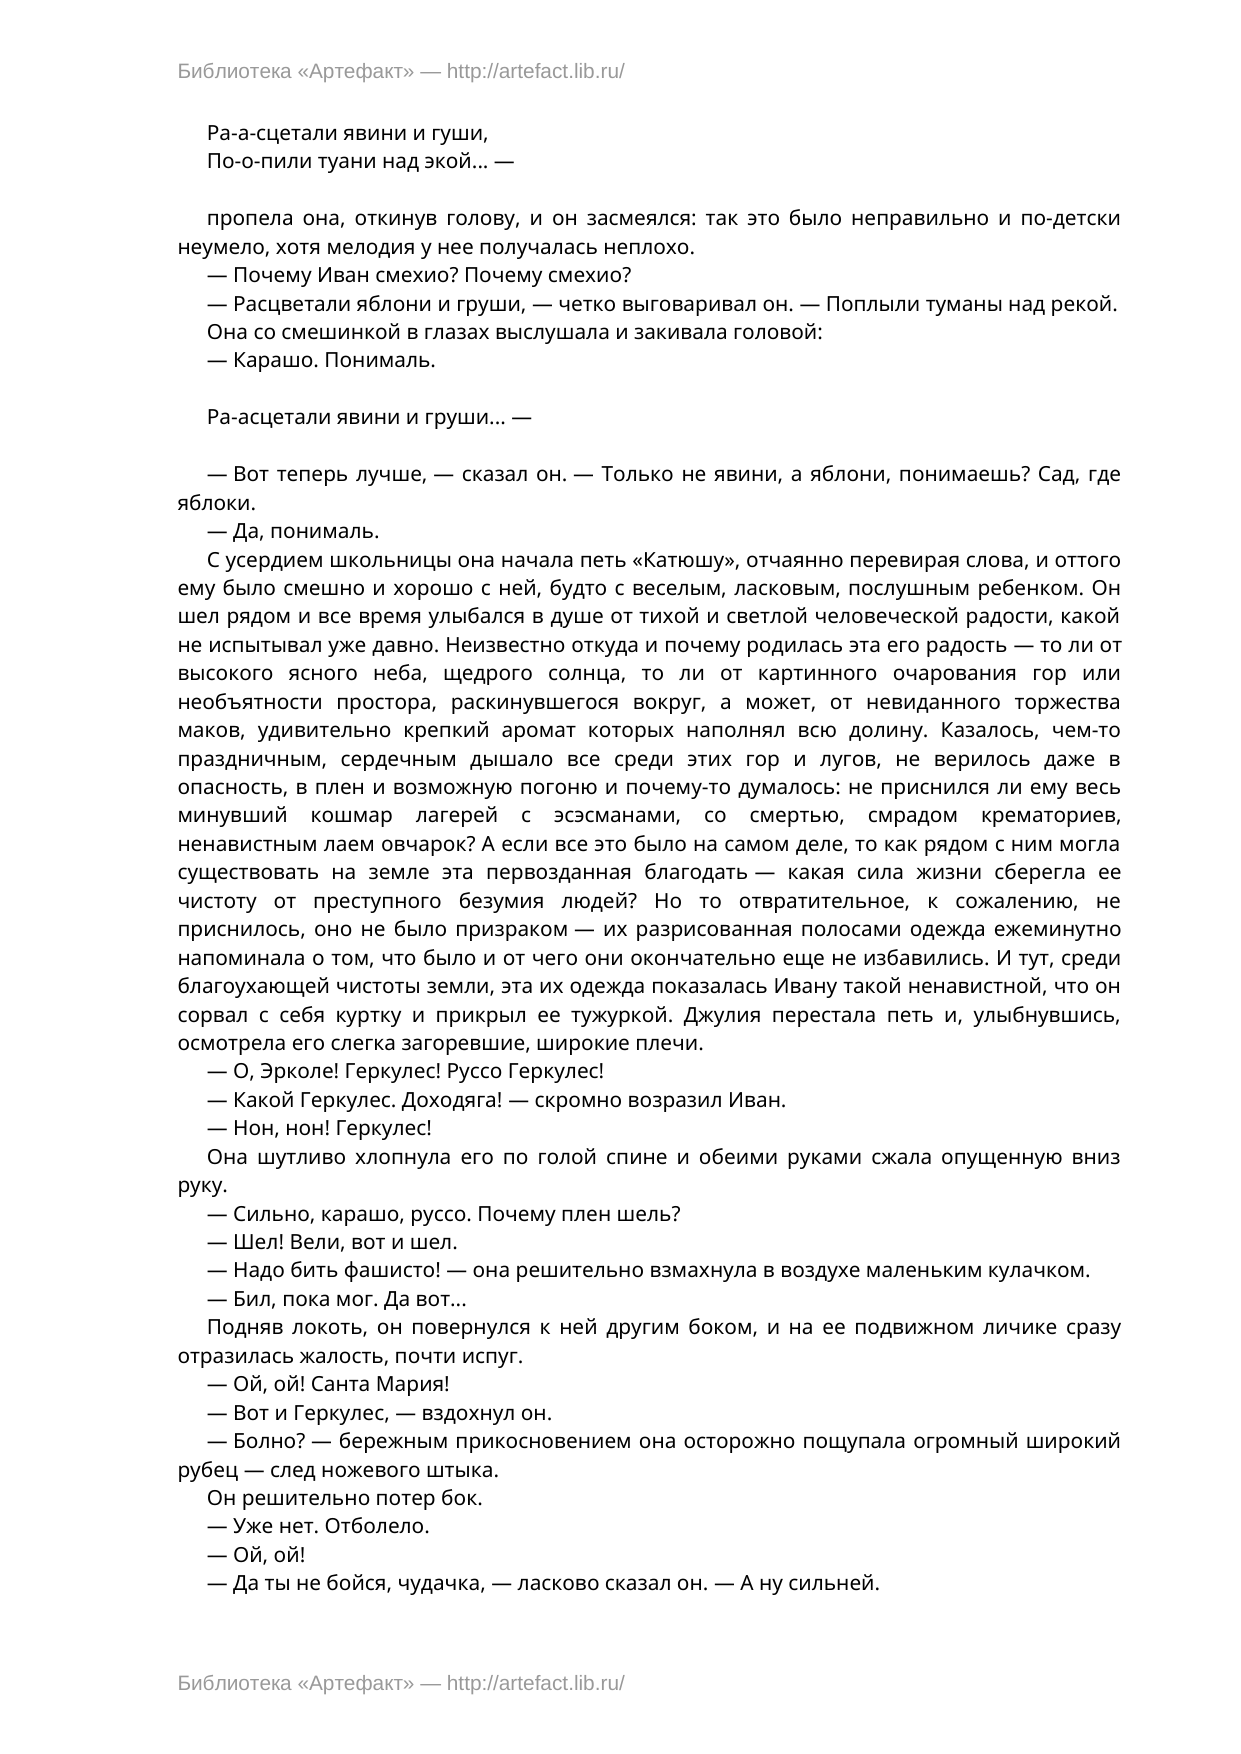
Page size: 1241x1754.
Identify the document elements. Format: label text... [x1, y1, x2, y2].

text — Да ты не бойся, чудачка, — ласково сказал он. — А ну сильней. [177, 1568, 1122, 1597]
text — О, Эрколе! Геркулес! Руссо Геркулес! [177, 1057, 1122, 1085]
text — Надо бить фашисто! — она решительно взмахнула в воздухе маленьким кулачком. [177, 1256, 1122, 1284]
text Подняв локоть, он повернулся к ней другим боком, и на ее подвижном личике сразу отразилась жалость, почти испуг. [177, 1312, 1122, 1369]
text — Вот теперь лучше, — сказал он. — Только не явини, а яблони, понимаешь? Сад, где яблоки. [177, 459, 1122, 516]
text — Сильно, карашо, руссо. Почему плен шель? [177, 1199, 1122, 1227]
text С усердием школьницы она начала петь «Катюшу», отчаянно перевирая слова, и оттого ему было смешно и хорошо с ней, будто с веселым, ласковым, послушным ребенком. Он шел рядом и все время улыбался в душе от тихой и светлой человеческой радости, какой не испытывал уже давно. Неизвестно откуда и почему родилась эта его радость — то ли от высокого ясного неба, щедрого солнца, то ли от картинного очарования гор или необъятности простора, раскинувшегося вокруг, а может, от невиданного торжества маков, удивительно крепкий аромат которых наполнял всю долину. Казалось, чем-то праздничным, сердечным дышало все среди этих гор и лугов, не верилось даже в опасность, в плен и возможную погоню и почему-то думалось: не приснился ли ему весь минувший кошмар лагерей с эсэсманами, со смертью, смрадом крематориев, ненавистным лаем овчарок? А если все это было на самом деле, то как рядом с ним могла существовать на земле эта первозданная благодать — какая сила жизни сберегла ее чистоту от преступного безумия людей? Но то отвратительное, к сожалению, не приснилось, оно не было призраком — их разрисованная полосами одежда ежеминутно напоминала о том, что было и от чего они окончательно еще не избавились. И тут, среди благоухающей чистоты земли, эта их одежда показалась Ивану такой ненавистной, что он сорвал с себя куртку и прикрыл ее тужуркой. Джулия перестала петь и, улыбнувшись, осмотрела его слегка загоревшие, широкие плечи. [177, 545, 1122, 1057]
text пропела она, откинув голову, и он засмеялся: так это было неправильно и по-детски неумело, хотя мелодия у нее получалась неплохо. [177, 203, 1122, 260]
text — Уже нет. Отболело. [177, 1512, 1122, 1540]
text — Болно? — бережным прикосновением она осторожно пощупала огромный широкий рубец — след ножевого штыка. [177, 1426, 1122, 1483]
text — Шел! Вели, вот и шел. [177, 1227, 1122, 1256]
text Она шутливо хлопнула его по голой спине и обеими руками сжала опущенную вниз руку. [177, 1142, 1122, 1199]
text — Ой, ой! Санта Мария! [177, 1369, 1122, 1398]
text Ра-а-сцетали явини и гуши, [177, 118, 1122, 147]
text — Нон, нон! Геркулес! [177, 1113, 1122, 1142]
text — Вот и Геркулес, — вздохнул он. [177, 1398, 1122, 1426]
text — Какой Геркулес. Доходяга! — скромно возразил Иван. [177, 1085, 1122, 1113]
text — Да, понималь. [177, 516, 1122, 545]
text — Почему Иван смехио? Почему смехио? [177, 260, 1122, 289]
text Он решительно потер бок. [177, 1483, 1122, 1512]
text — Ой, ой! [177, 1540, 1122, 1568]
text По-о-пили туани над экой... — [177, 147, 1122, 175]
text Она со смешинкой в глазах выслушала и закивала головой: [177, 317, 1122, 346]
text — Бил, пока мог. Да вот... [177, 1284, 1122, 1312]
text — Расцветали яблони и груши, — четко выговаривал он. — Поплыли туманы над рекой. [177, 289, 1122, 317]
text Ра-асцетали явини и груши... — [177, 402, 1122, 431]
text — Карашо. Понималь. [177, 346, 1122, 374]
